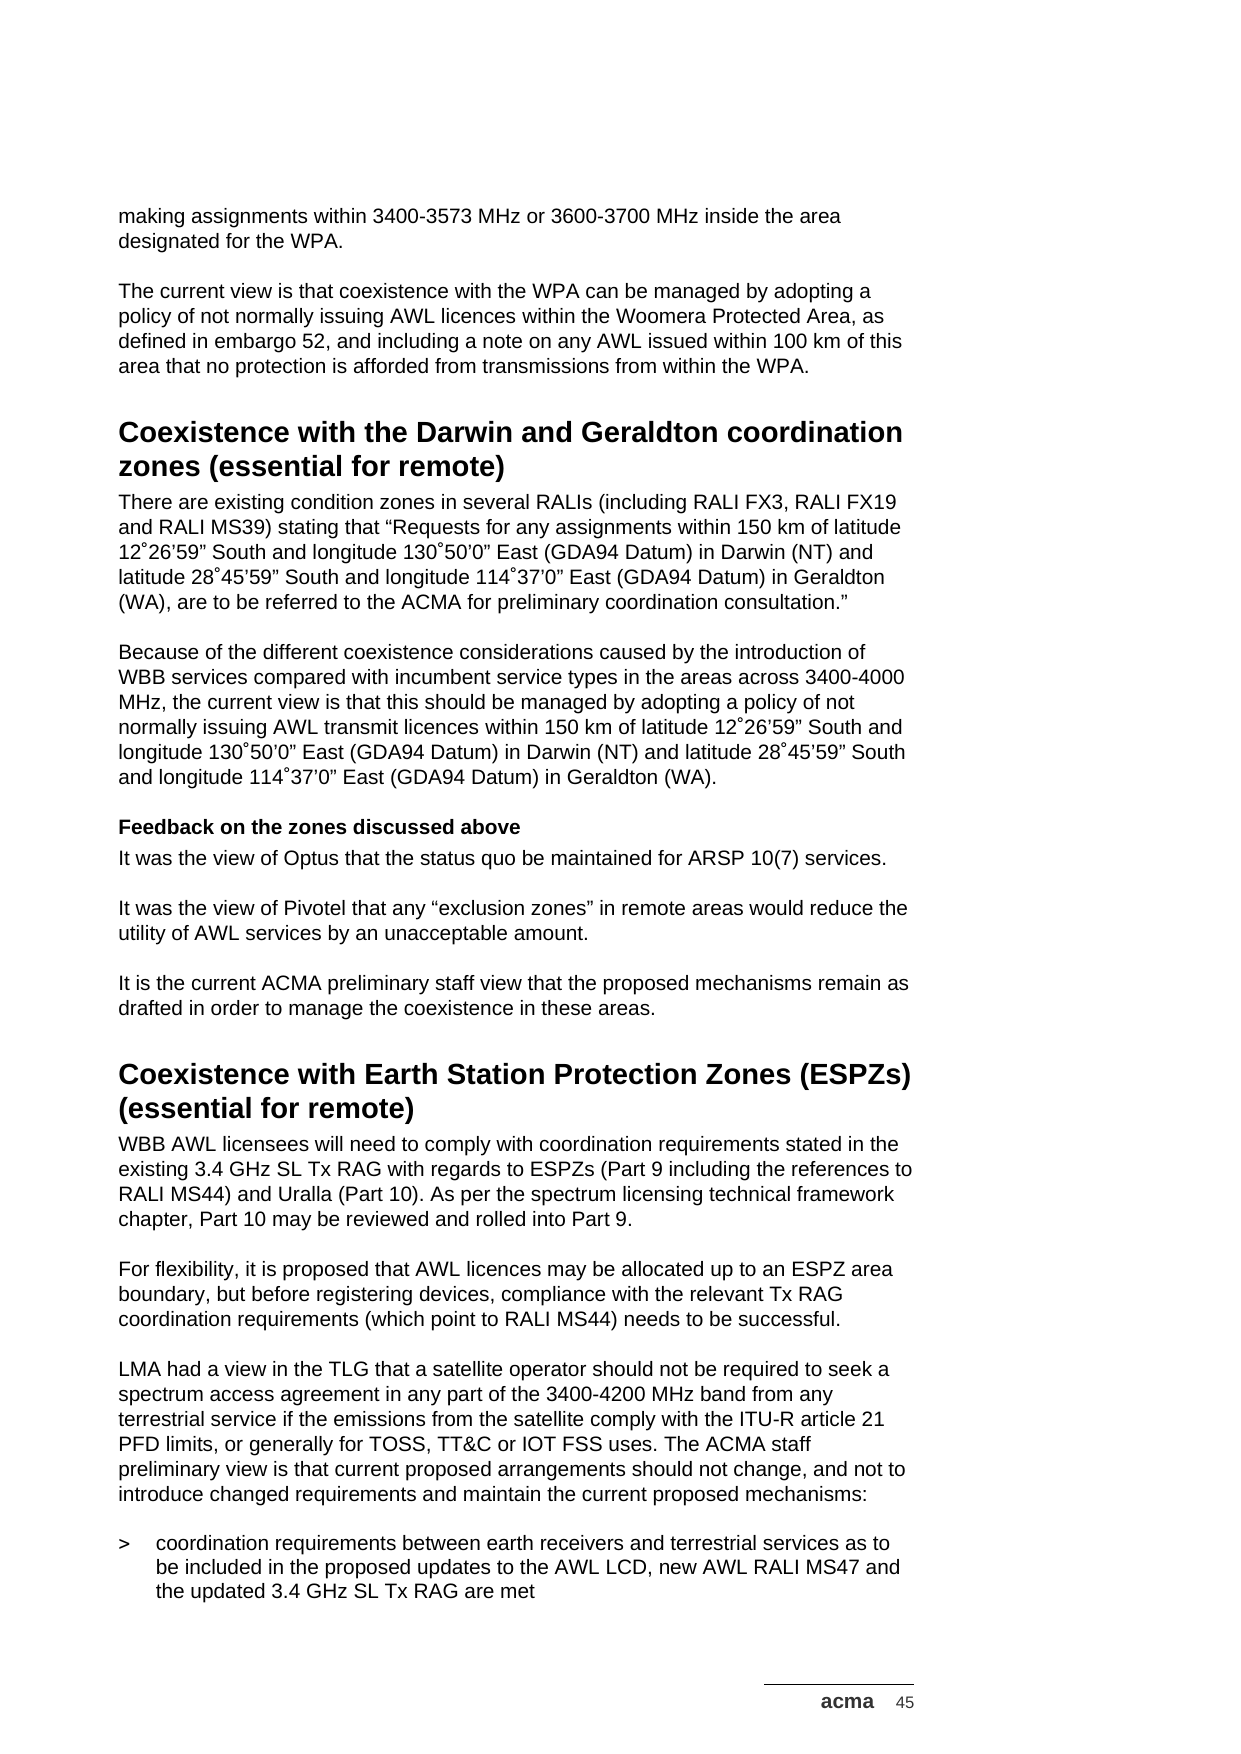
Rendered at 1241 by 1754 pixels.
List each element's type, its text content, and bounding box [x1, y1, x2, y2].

list coordination requirements between earth receivers and terrestrial services as to be included in the proposed updates to the AWL LCD, new AWL RALI MS47 and the updated 3.4 GHz SL Tx RAG are met [118, 1531, 917, 1602]
subtitle Feedback on the zones discussed above [118, 813, 917, 838]
text Because of the different coexistence considerations caused by the introduction of WBB services compared with incumbent service types in the areas across 3400-4000 MHz, the current view is that this should be managed by adopting a policy of not normally issuing AWL transmit licences within 150 km of latitude 12˚26’59” South and longitude 130˚50’0” East (GDA94 Datum) in Darwin (NT) and latitude 28˚45’59” South and longitude 114˚37’0” East (GDA94 Datum) in Geraldton (WA). [118, 638, 917, 788]
text It was the view of Optus that the status quo be maintained for ARSP 10(7) services. [118, 845, 917, 870]
text It was the view of Pivotel that any “exclusion zones” in remote areas would reduce the utility of AWL services by an unacceptable amount. [118, 895, 917, 945]
text It is the current ACMA preliminary staff view that the proposed mechanisms remain as drafted in order to manage the coexistence in these areas. [118, 970, 917, 1020]
text WBB AWL licensees will need to comply with coordination requirements stated in the existing 3.4 GHz SL Tx RAG with regards to ESPZs (Part 9 including the references to RALI MS44) and Uralla (Part 10). As per the spectrum licensing technical framework chapter, Part 10 may be reviewed and rolled into Part 9. [118, 1131, 917, 1231]
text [118, 203, 917, 253]
text For flexibility, it is proposed that AWL licences may be allocated up to an ESPZ area boundary, but before registering devices, compliance with the relevant Tx RAG coordination requirements (which point to RALI MS44) needs to be successful. [118, 1256, 917, 1331]
text The current view is that coexistence with the WPA can be managed by adopting a policy of not normally issuing AWL licences within the Woomera Protected Area, as defined in embargo 52, and including a note on any AWL issued within 100 km of this area that no protection is afforded from transmissions from within the WPA. [118, 278, 917, 378]
text LMA had a view in the TLG that a satellite operator should not be required to seek a spectrum access agreement in any part of the 3400-4200 MHz band from any terrestrial service if the emissions from the satellite comply with the ITU-R article 21 PFD limits, or generally for TOSS, TT&C or IOT FSS uses. The ACMA staff preliminary view is that current proposed arrangements should not change, and not to introduce changed requirements and maintain the current proposed mechanisms: [118, 1356, 917, 1506]
subtitle Coexistence with Earth Station Protection Zones (ESPZs) (essential for remote) [118, 1057, 917, 1124]
subtitle Coexistence with the Darwin and Geraldton coordination zones (essential for remote) [118, 415, 917, 482]
text There are existing condition zones in several RALIs (including RALI FX3, RALI FX19 and RALI MS39) stating that “Requests for any assignments within 150 km of latitude 12˚26’59” South and longitude 130˚50’0” East (GDA94 Datum) in Darwin (NT) and latitude 28˚45’59” South and longitude 114˚37’0” East (GDA94 Datum) in Geraldton (WA), are to be referred to the ACMA for preliminary coordination consultation.” [118, 488, 917, 613]
